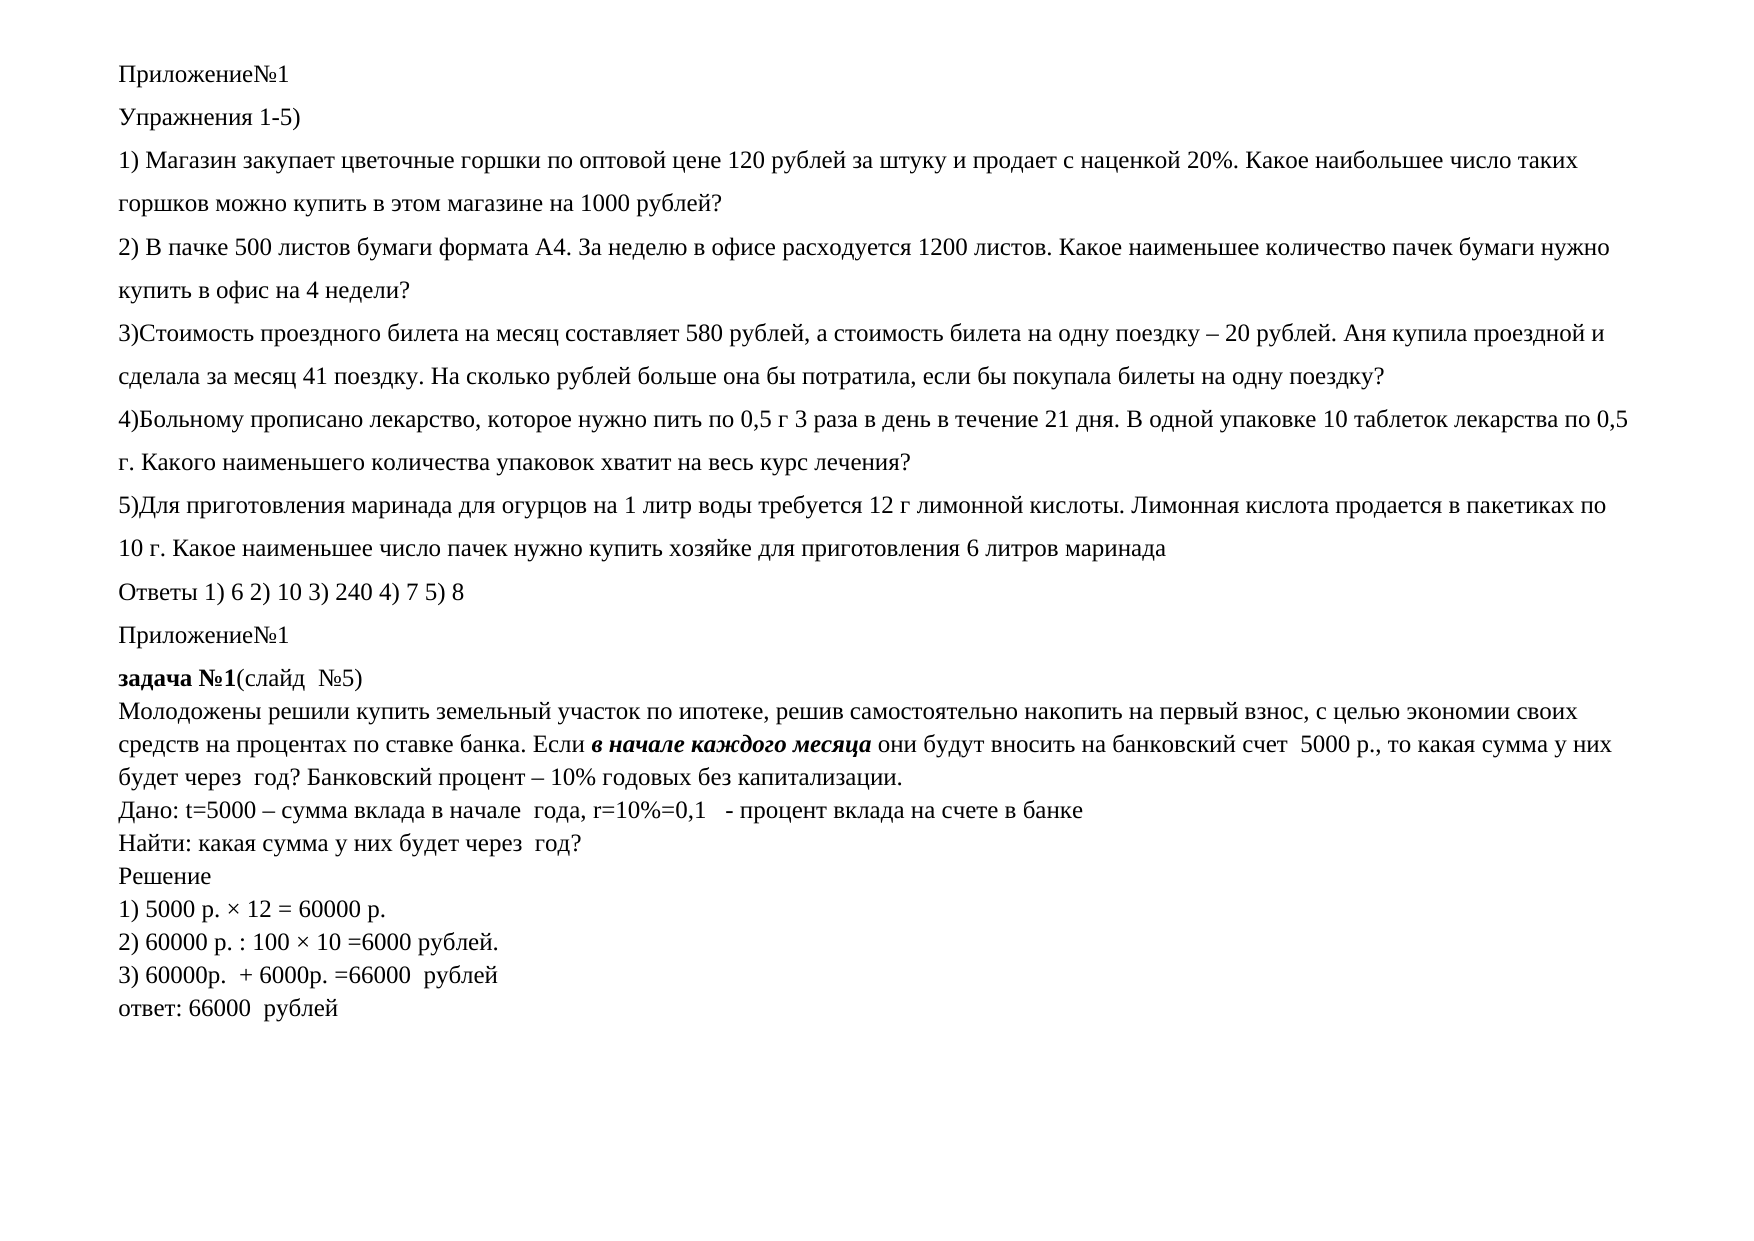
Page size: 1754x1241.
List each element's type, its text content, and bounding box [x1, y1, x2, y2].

text 4)Больному прописано лекарство, которое нужно пить по 0,5 г 3 раза в день в течение 21 дня. В одной упаковке 10 таблеток лекарства по 0,5 г. Какого наименьшего количества упаковок хватит на весь курс лечения? [118, 404, 1636, 476]
text Дано: t=5000 – сумма вклада в начале года, r=10%=0,1 - процент вклада на счете в банке [118, 795, 1636, 824]
text 3) 60000р. + 6000р. =66000 рублей [118, 960, 1636, 989]
text Решение [118, 861, 1636, 890]
text 1) 5000 р. × 12 = 60000 р. [118, 894, 1636, 923]
text Приложение№1 [118, 59, 1636, 88]
text задача №1(слайд №5) [118, 663, 1636, 692]
text Молодожены решили купить земельный участок по ипотеке, решив самостоятельно накопить на первый взнос, с целью экономии своих средств на процентах по ставке банка. Если в начале каждого месяца они будут вносить на банковский счет 5000 р., то какая сумма у них будет через год? Банковский процент – 10% годовых без капитализации. [118, 696, 1636, 791]
text 3)Стоимость проездного билета на месяц составляет 580 рублей, а стоимость билета на одну поездку – 20 рублей. Аня купила проездной и сделала за месяц 41 поездку. На сколько рублей больше она бы потратила, если бы покупала билеты на одну поездку? [118, 318, 1636, 390]
text ответ: 66000 рублей [118, 993, 1636, 1022]
text 2) 60000 р. : 100 × 10 =6000 рублей. [118, 927, 1636, 956]
text Упражнения 1-5) [118, 102, 1636, 131]
text Приложение№1 [118, 620, 1636, 648]
text 1) Магазин закупает цветочные горшки по оптовой цене 120 рублей за штуку и продает с наценкой 20%. Какое наибольшее число таких горшков можно купить в этом магазине на 1000 рублей? [118, 145, 1636, 217]
text Найти: какая сумма у них будет через год? [118, 828, 1636, 857]
text Ответы 1) 6 2) 10 3) 240 4) 7 5) 8 [118, 577, 1636, 605]
text 5)Для приготовления маринада для огурцов на 1 литр воды требуется 12 г лимонной кислоты. Лимонная кислота продается в пакетиках по 10 г. Какое наименьшее число пачек нужно купить хозяйке для приготовления 6 литров маринада [118, 490, 1636, 562]
text 2) В пачке 500 листов бумаги формата А4. За неделю в офисе расходуется 1200 листов. Какое наименьшее количество пачек бумаги нужно купить в офис на 4 недели? [118, 232, 1636, 303]
